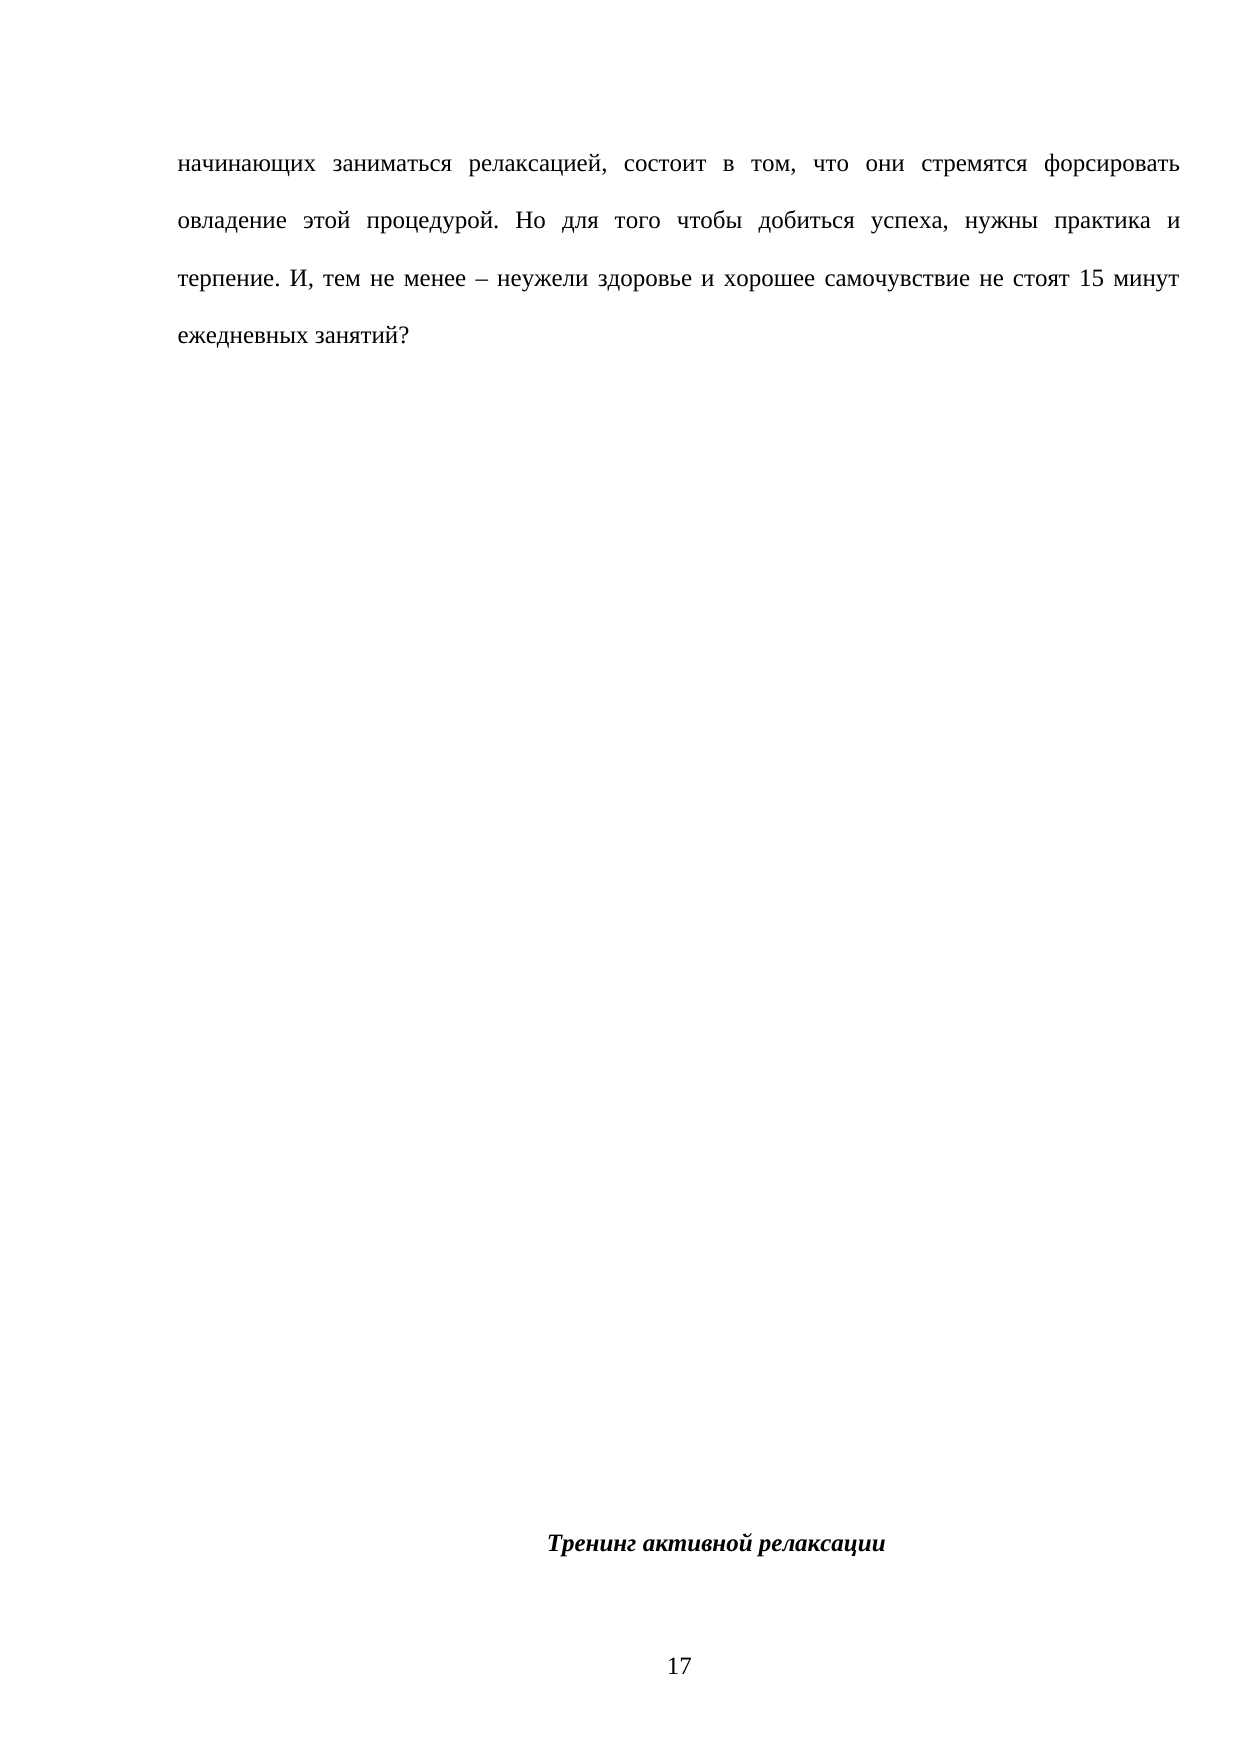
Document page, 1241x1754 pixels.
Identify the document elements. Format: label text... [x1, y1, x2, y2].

text Тренинг активной релаксации [177, 1528, 1181, 1556]
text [177, 148, 1181, 349]
